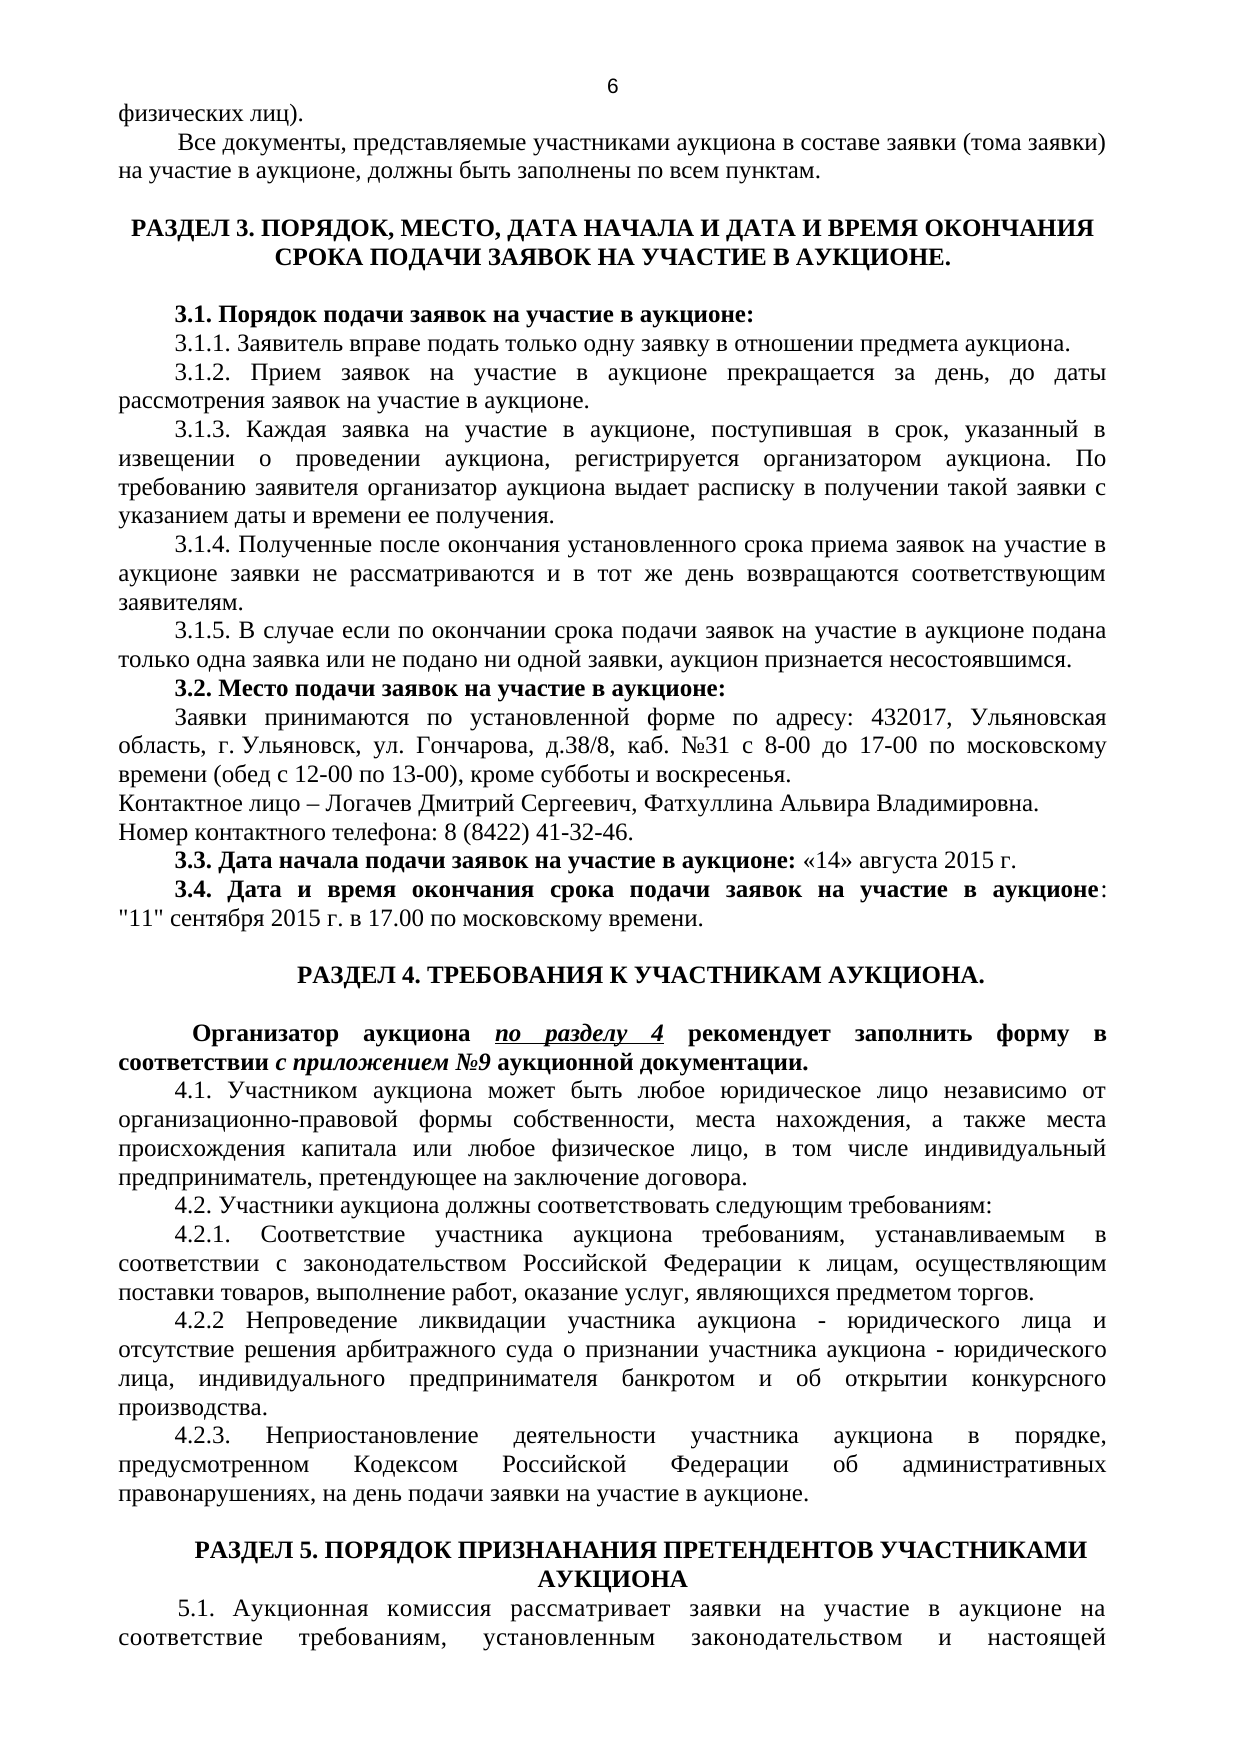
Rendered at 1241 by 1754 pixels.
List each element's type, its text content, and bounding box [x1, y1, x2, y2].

text 4.2.3. Неприостановление деятельности участника аукциона в порядке, предусмотренном Кодексом Российской Федерации об административных правонарушениях, на день подачи заявки на участие в аукционе. [118, 1420, 1107, 1507]
text Раздел 4. Требования к участникам аукциона. [118, 960, 1107, 989]
text 3.1.1. Заявитель вправе подать только одну заявку в отношении предмета аукциона. [118, 328, 1107, 357]
text 3.1.5. В случае если по окончании срока подачи заявок на участие в аукционе подана только одна заявка или не подано ни одной заявки, аукцион признается несостоявшимся. [118, 615, 1107, 673]
text 4.2.2 Непроведение ликвидации участника аукциона - юридического лица и отсутствие решения арбитражного суда о признании участника аукциона - юридического лица, индивидуального предпринимателя банкротом и об открытии конкурсного производства. [118, 1305, 1107, 1420]
text 3.1. Порядок подачи заявок на участие в аукционе: [118, 299, 1107, 328]
text 4.2.1. Соответствие участника аукциона требованиям, устанавливаемым в соответствии с законодательством Российской Федерации к лицам, осуществляющим поставки товаров, выполнение работ, оказание услуг, являющихся предметом торгов. [118, 1219, 1107, 1305]
text 3.1.4. Полученные после окончания установленного срока приема заявок на участие в аукционе заявки не рассматриваются и в тот же день возвращаются соответствующим заявителям. [118, 529, 1107, 615]
text Номер контактного телефона: 8 (8422) 41-32-46. [118, 817, 1107, 845]
text Раздел 3. Порядок, место, дата начала и дата и время окончания срока подачи заявок на участие в аукционе. [118, 213, 1107, 270]
text 3.3. Дата начала подачи заявок на участие в аукционе: «14» августа 2015 г. [118, 845, 1107, 874]
text Заявки принимаются по установленной форме по адресу: 432017, Ульяновская область, г. Ульяновск, ул. Гончарова, д.38/8, каб. №31 с 8-00 до 17-00 по московскому времени (обед с 12-00 по 13-00), кроме субботы и воскресенья. [118, 702, 1107, 788]
text РАЗДЕЛ 5. ПОРЯДОК ПРИЗНАНАНИЯ ПРЕТЕНДЕНТОВ УЧАСТНИКАМИ АУКЦИОНА [118, 1535, 1107, 1593]
text Контактное лицо – Логачев Дмитрий Сергеевич, Фатхуллина Альвира Владимировна. [118, 788, 1107, 817]
text 3.2. Место подачи заявок на участие в аукционе: [118, 673, 1107, 702]
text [118, 1593, 1107, 1650]
text 3.1.2. Прием заявок на участие в аукционе прекращается за день, до даты рассмотрения заявок на участие в аукционе. [118, 357, 1107, 414]
text 4.1. Участником аукциона может быть любое юридическое лицо независимо от организационно-правовой формы собственности, места нахождения, а также места происхождения капитала или любое физическое лицо, в том числе индивидуальный предприниматель, претендующее на заключение договора. [118, 1075, 1107, 1190]
text 4.2. Участники аукциона должны соответствовать следующим требованиям: [118, 1190, 1107, 1219]
text Организатор аукциона по разделу 4 рекомендует заполнить форму в соответствии с приложением №9 аукционной документации. [118, 1018, 1107, 1075]
text 3.4. Дата и время окончания срока подачи заявок на участие в аукционе: "11" сентября 2015 г. в 17.00 по московскому времени. [118, 874, 1107, 932]
text 3.1.3. Каждая заявка на участие в аукционе, поступившая в срок, указанный в извещении о проведении аукциона, регистрируется организатором аукциона. По требованию заявителя организатор аукциона выдает расписку в получении такой заявки с указанием даты и времени ее получения. [118, 414, 1107, 529]
text Все документы, представляемые участниками аукциона в составе заявки (тома заявки) на участие в аукционе, должны быть заполнены по всем пунктам. [118, 127, 1107, 184]
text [118, 98, 1107, 127]
